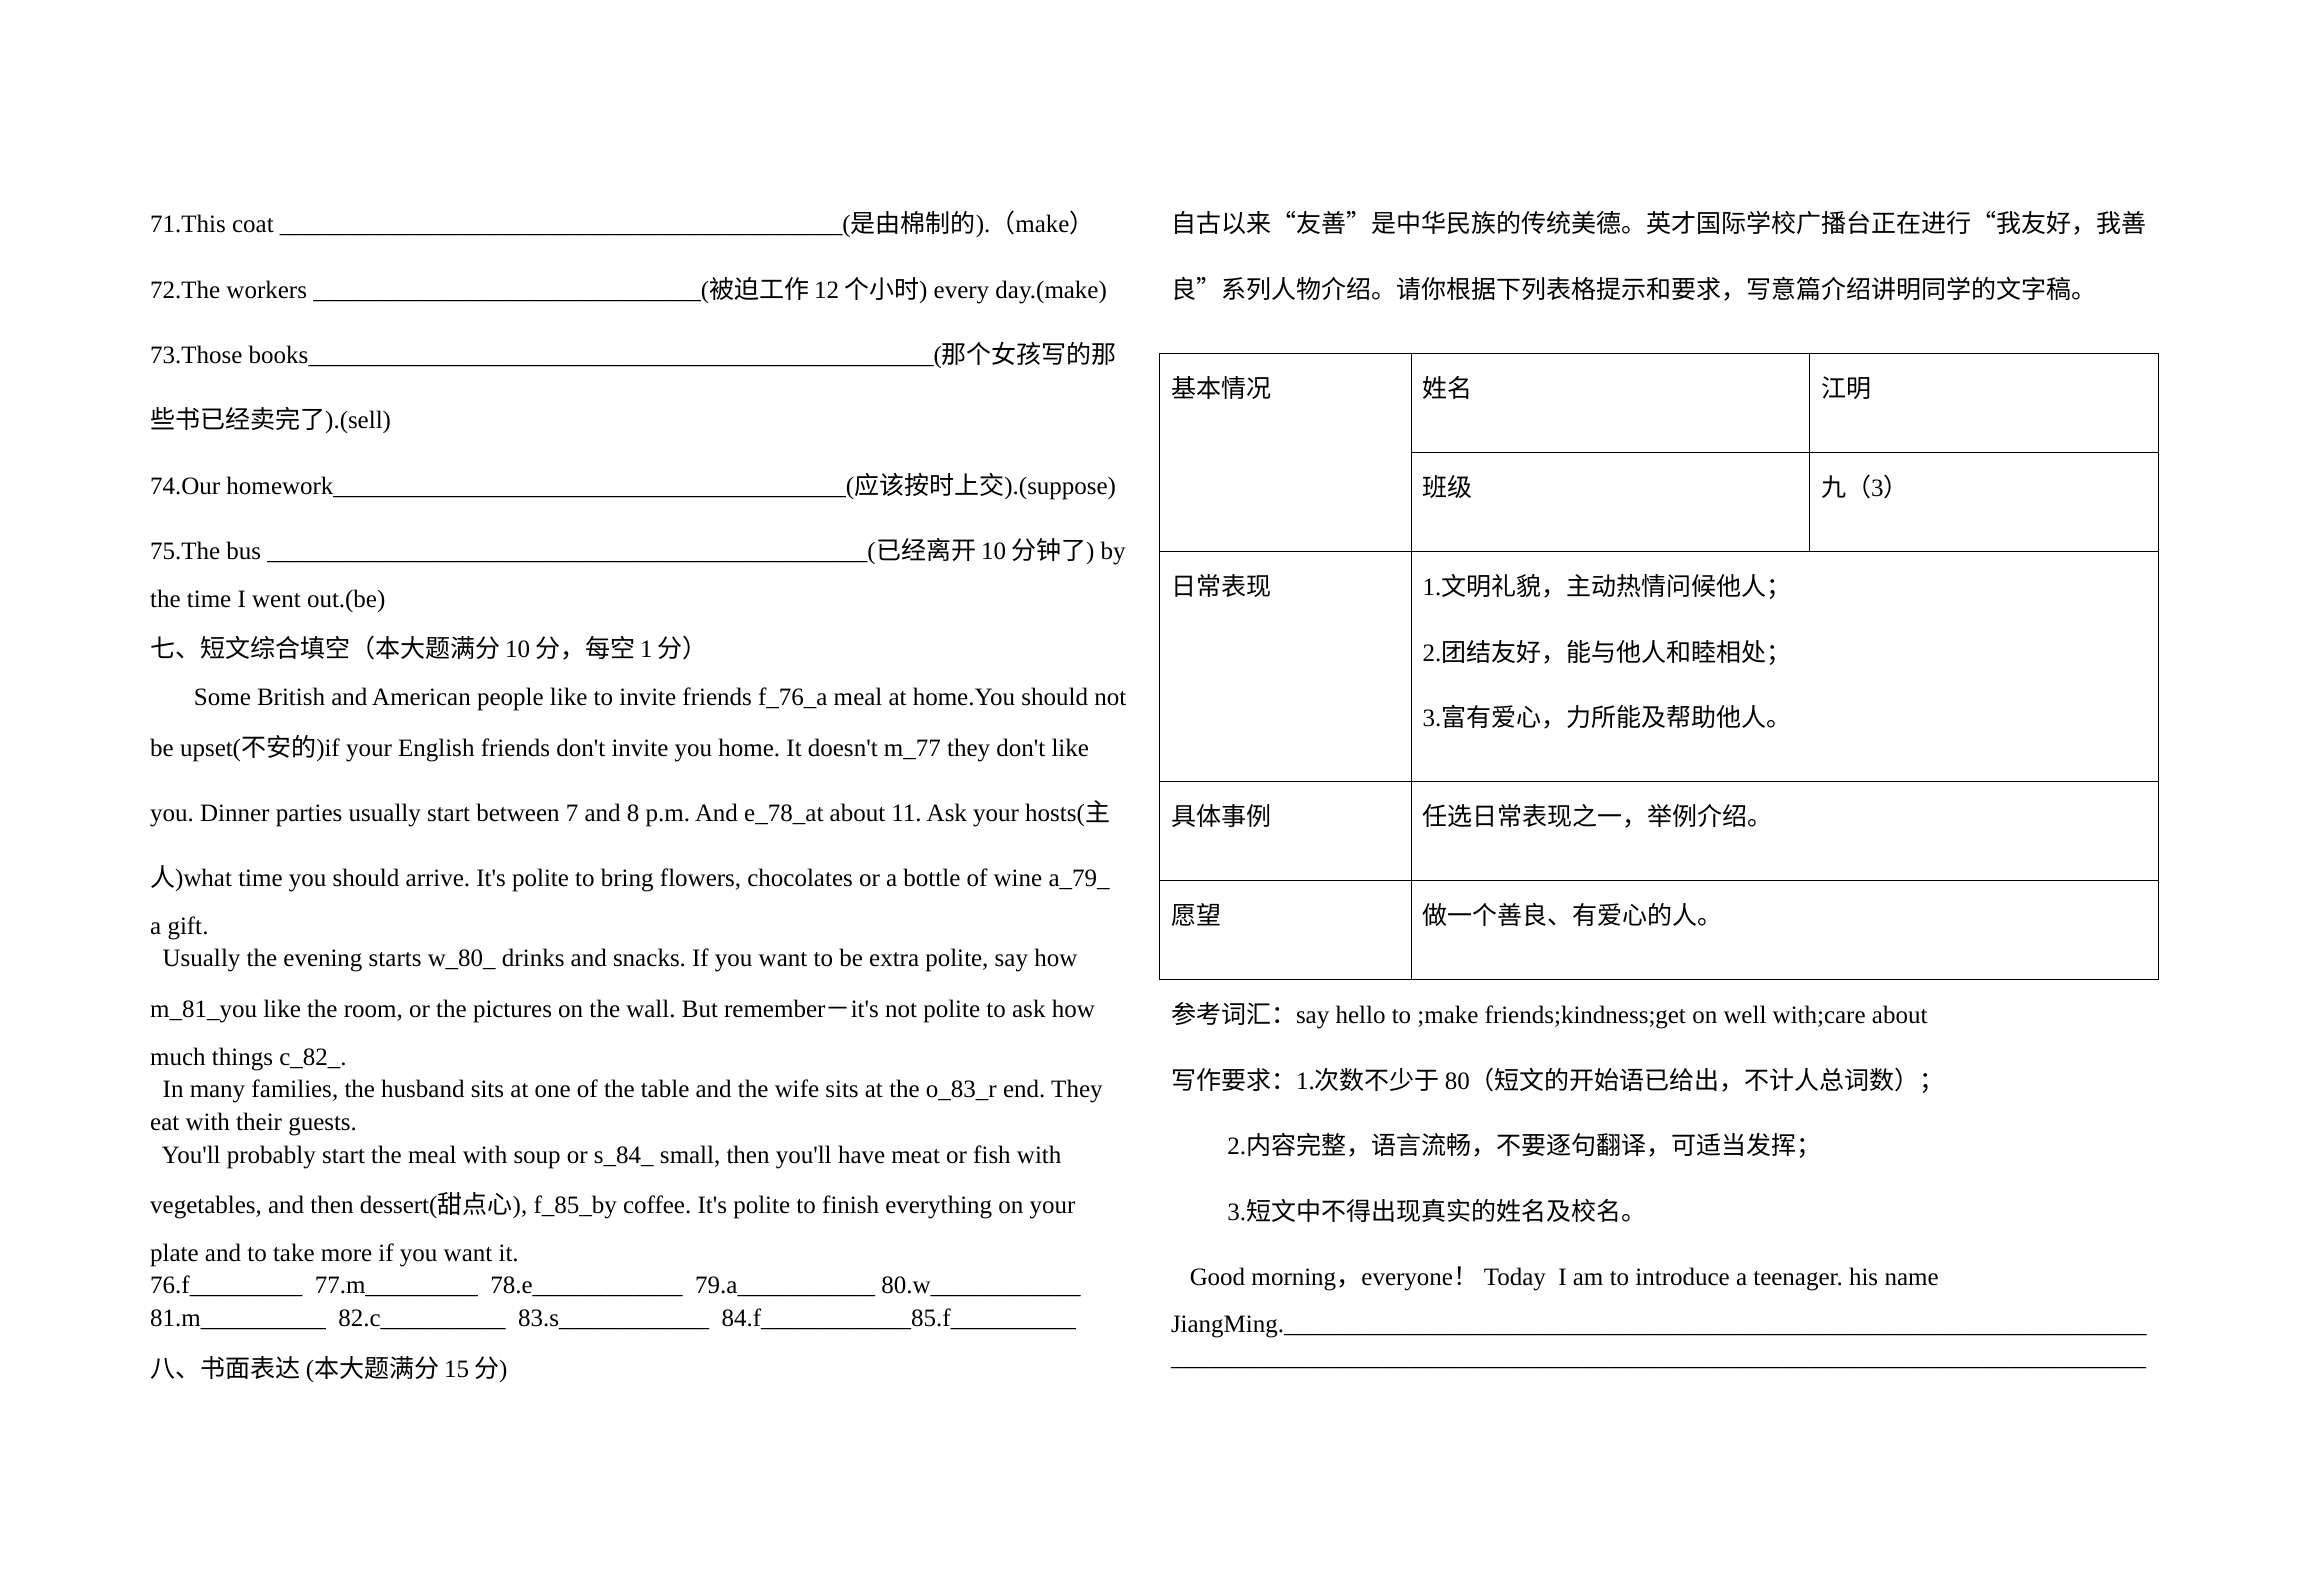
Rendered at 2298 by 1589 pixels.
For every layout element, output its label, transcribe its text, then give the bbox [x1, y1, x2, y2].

text Usually the evening starts w_80_ drinks and snacks. If you want to be extra polite, say how m_81_you like the room, or the pictures on the wall. But remember－it's not polite to ask how much things c_82_. [150, 941, 1126, 1072]
text You'll probably start the meal with soup or s_84_ small, then you'll have meat or fish with vegetables, and then dessert(甜点心), f_85_by coffee. It's polite to finish everything on your plate and to take more if you want it. [150, 1138, 1126, 1268]
text 七、短文综合填空（本大题满分10分，每空1分） [150, 614, 1126, 680]
text 74.Our homework_________________________________________(应该按时上交).(suppose) [150, 451, 1126, 516]
text 75.The bus ________________________________________________(已经离开10分钟了) by the time I went out.(be) [150, 516, 1126, 614]
table_cell 1.文明礼貌，主动热情问候他人； 2.团结友好，能与他人和睦相处； 3.富有爱心，力所能及帮助他人。 [1412, 552, 2158, 781]
text 76.f_________ 77.m_________ 78.e____________ 79.a___________ 80.w____________ 81.m__________ 82.c__________ 83.s____________ 84.f____________85.f__________ [150, 1268, 1126, 1334]
text 71.This coat _____________________________________________(是由棉制的).（make） [150, 189, 1126, 254]
text In many families, the husband sits at one of the table and the wife sits at the o_83_r end. They eat with their guests. [150, 1072, 1126, 1138]
table_cell 日常表现 [1160, 552, 1411, 781]
table_header 江明 [1810, 354, 2158, 452]
text 72.The workers _______________________________(被迫工作12个小时) every day.(make) [150, 254, 1126, 320]
table_cell 具体事例 [1160, 782, 1411, 880]
text Some British and American people like to invite friends f_76_a meal at home.You should not be upset(不安的)if your English friends don't invite you home. It doesn't m_77 they don't like you. Dinner parties usually start between 7 and 8 p.m. And e_78_at about 11. Ask your hosts(主人)what time you should arrive. It's polite to bring flowers, chocolates or a bottle of wine a_79_ a gift. [150, 680, 1126, 941]
text 写作要求：1.次数不少于80（短文的开始语已给出，不计人总词数）； [1171, 1046, 2147, 1111]
table_header 基本情况 [1160, 354, 1411, 551]
table_cell 班级 [1412, 453, 1809, 551]
table_cell 愿望 [1160, 881, 1411, 979]
text 自古以来“友善”是中华民族的传统美德。英才国际学校广播台正在进行“我友好，我善良”系列人物介绍。请你根据下列表格提示和要求，写意篇介绍讲明同学的文字稿。 [1171, 189, 2147, 320]
text 参考词汇：say hello to ;make friends;kindness;get on well with;care about [1171, 980, 2147, 1046]
table_cell 做一个善良、有爱心的人。 [1412, 881, 2158, 979]
text 2.内容完整，语言流畅，不要逐句翻译，可适当发挥； [1171, 1111, 2147, 1177]
text 3.短文中不得出现真实的姓名及校名。 [1171, 1177, 2147, 1242]
text 73.Those books__________________________________________________(那个女孩写的那些书已经卖完了).(sell) [150, 320, 1126, 451]
text 八、书面表达 (本大题满分15分) [150, 1334, 1126, 1399]
table_cell 任选日常表现之一，举例介绍。 [1412, 782, 2158, 880]
table_cell 九（3） [1810, 453, 2158, 551]
table_header 姓名 [1412, 354, 1809, 452]
